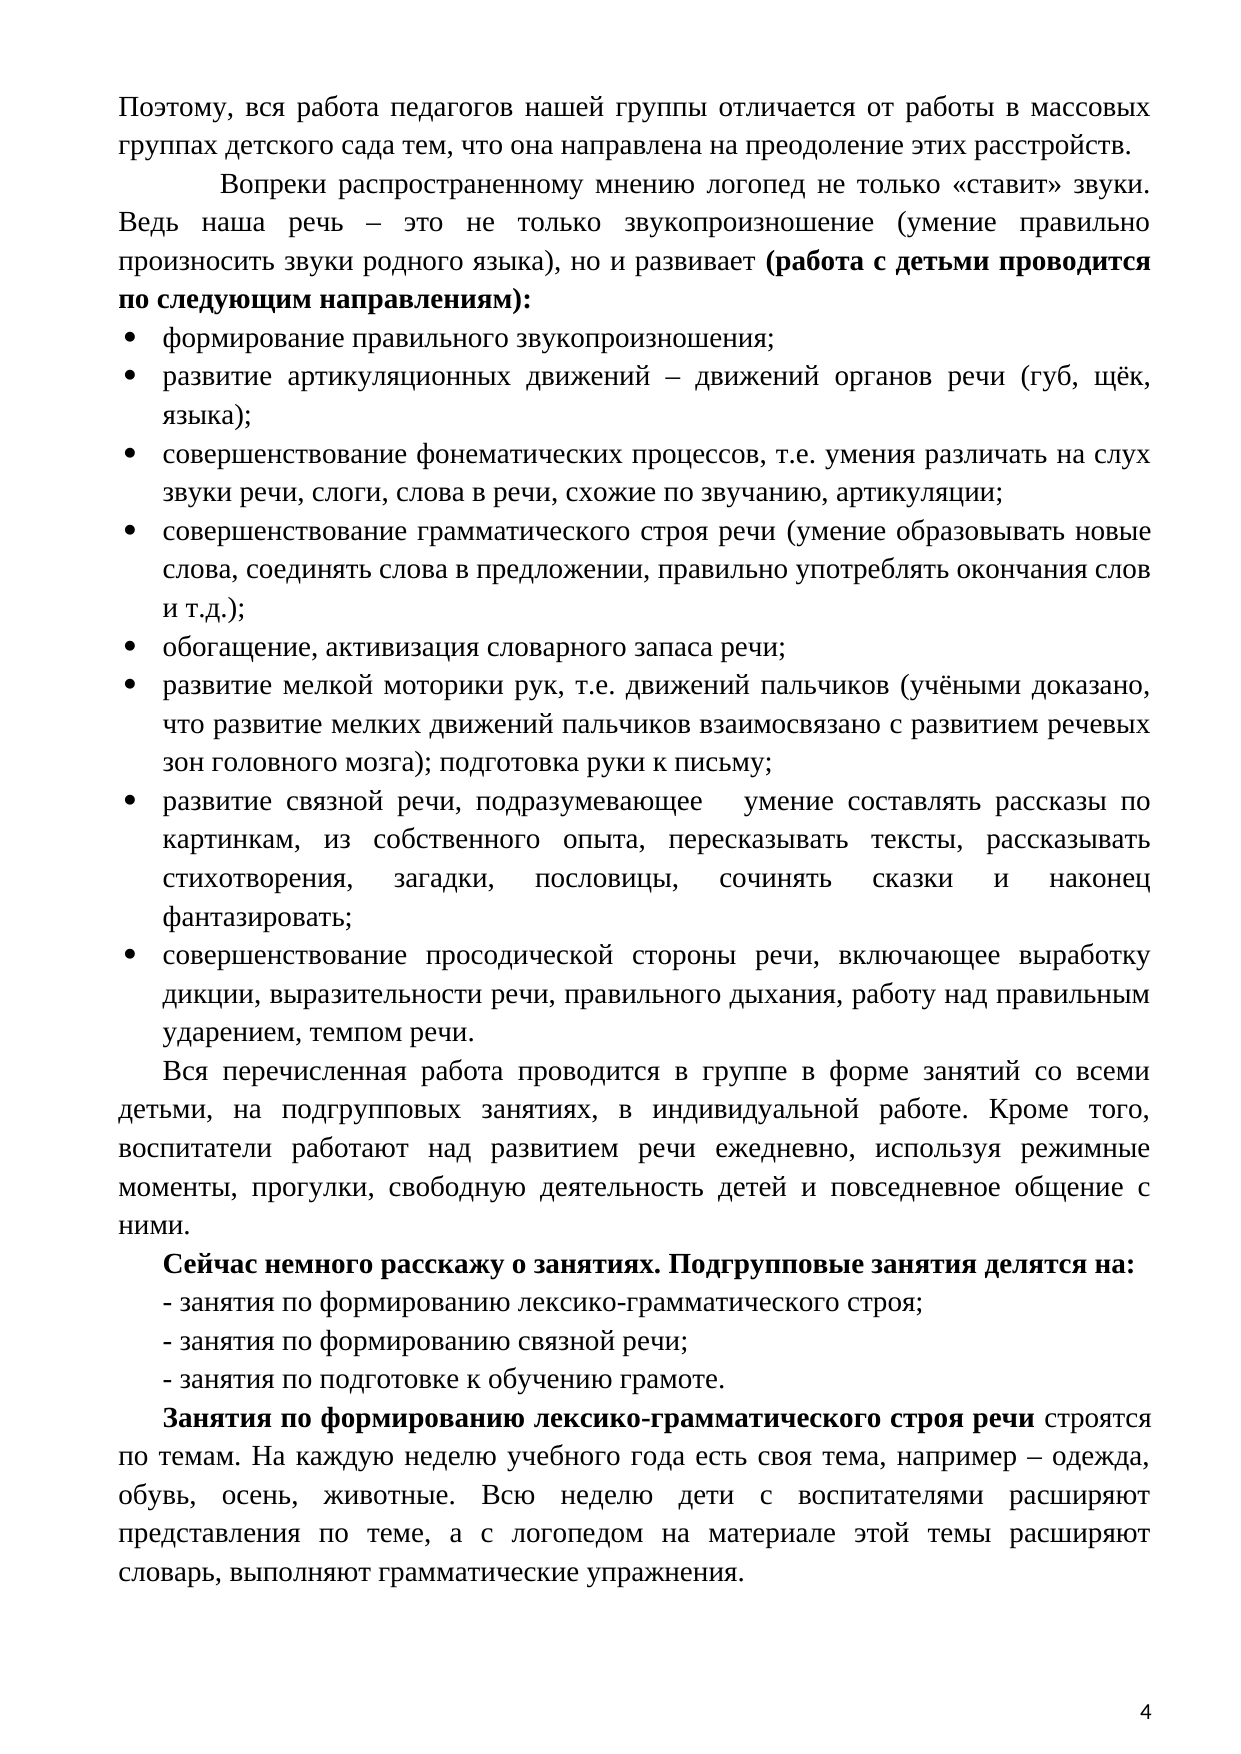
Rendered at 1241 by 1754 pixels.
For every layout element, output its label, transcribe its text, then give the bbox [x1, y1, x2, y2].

list развитие артикуляционных движений – движений органов речи (губ, щёк, языка); [125, 358, 1152, 431]
list формирование правильного звукопроизношения; [125, 320, 1152, 353]
list развитие мелкой моторики рук, т.е. движений пальчиков (учёными доказано, что развитие мелких движений пальчиков взаимосвязано с развитием речевых зон головного мозга); подготовка руки к письму; [125, 667, 1152, 778]
list совершенствование фонематических процессов, т.е. умения различать на слух звуки речи, слоги, слова в речи, схожие по звучанию, артикуляции; [125, 436, 1152, 508]
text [118, 89, 1152, 161]
list развитие связной речи, подразумевающее умение составлять рассказы по картинкам, из собственного опыта, пересказывать тексты, рассказывать стихотворения, загадки, пословицы, сочинять сказки и наконец фантазировать; [125, 783, 1152, 932]
text Сейчас немного расскажу о занятиях. Подгрупповые занятия делятся на: [118, 1246, 1152, 1279]
text Вся перечисленная работа проводится в группе в форме занятий со всеми детьми, на подгрупповых занятиях, в индивидуальной работе. Кроме того, воспитатели работают над развитием речи ежедневно, используя режимные моменты, прогулки, свободную деятельность детей и повседневное общение с ними. [118, 1053, 1152, 1241]
text Занятия по формированию лексико-грамматического строя речи строятся по темам. На каждую неделю учебного года есть своя тема, например – одежда, обувь, осень, животные. Всю неделю дети с воспитателями расширяют представления по теме, а с логопедом на материале этой темы расширяют словарь, выполняют грамматические упражнения. [118, 1400, 1152, 1588]
text - занятия по формированию лексико-грамматического строя; [118, 1284, 1152, 1318]
text - занятия по формированию связной речи; [118, 1323, 1152, 1356]
list совершенствование грамматического строя речи (умение образовывать новые слова, соединять слова в предложении, правильно употреблять окончания слов и т.д.); [125, 513, 1152, 624]
text Вопреки распространенному мнению логопед не только «ставит» звуки. Ведь наша речь – это не только звукопроизношение (умение правильно произносить звуки родного языка), но и развивает (работа с детьми проводится по следующим направлениям): [118, 166, 1152, 315]
text - занятия по подготовке к обучению грамоте. [118, 1361, 1152, 1395]
list обогащение, активизация словарного запаса речи; [125, 629, 1152, 662]
list совершенствование просодической стороны речи, включающее выработку дикции, выразительности речи, правильного дыхания, работу над правильным ударением, темпом речи. [125, 937, 1152, 1048]
